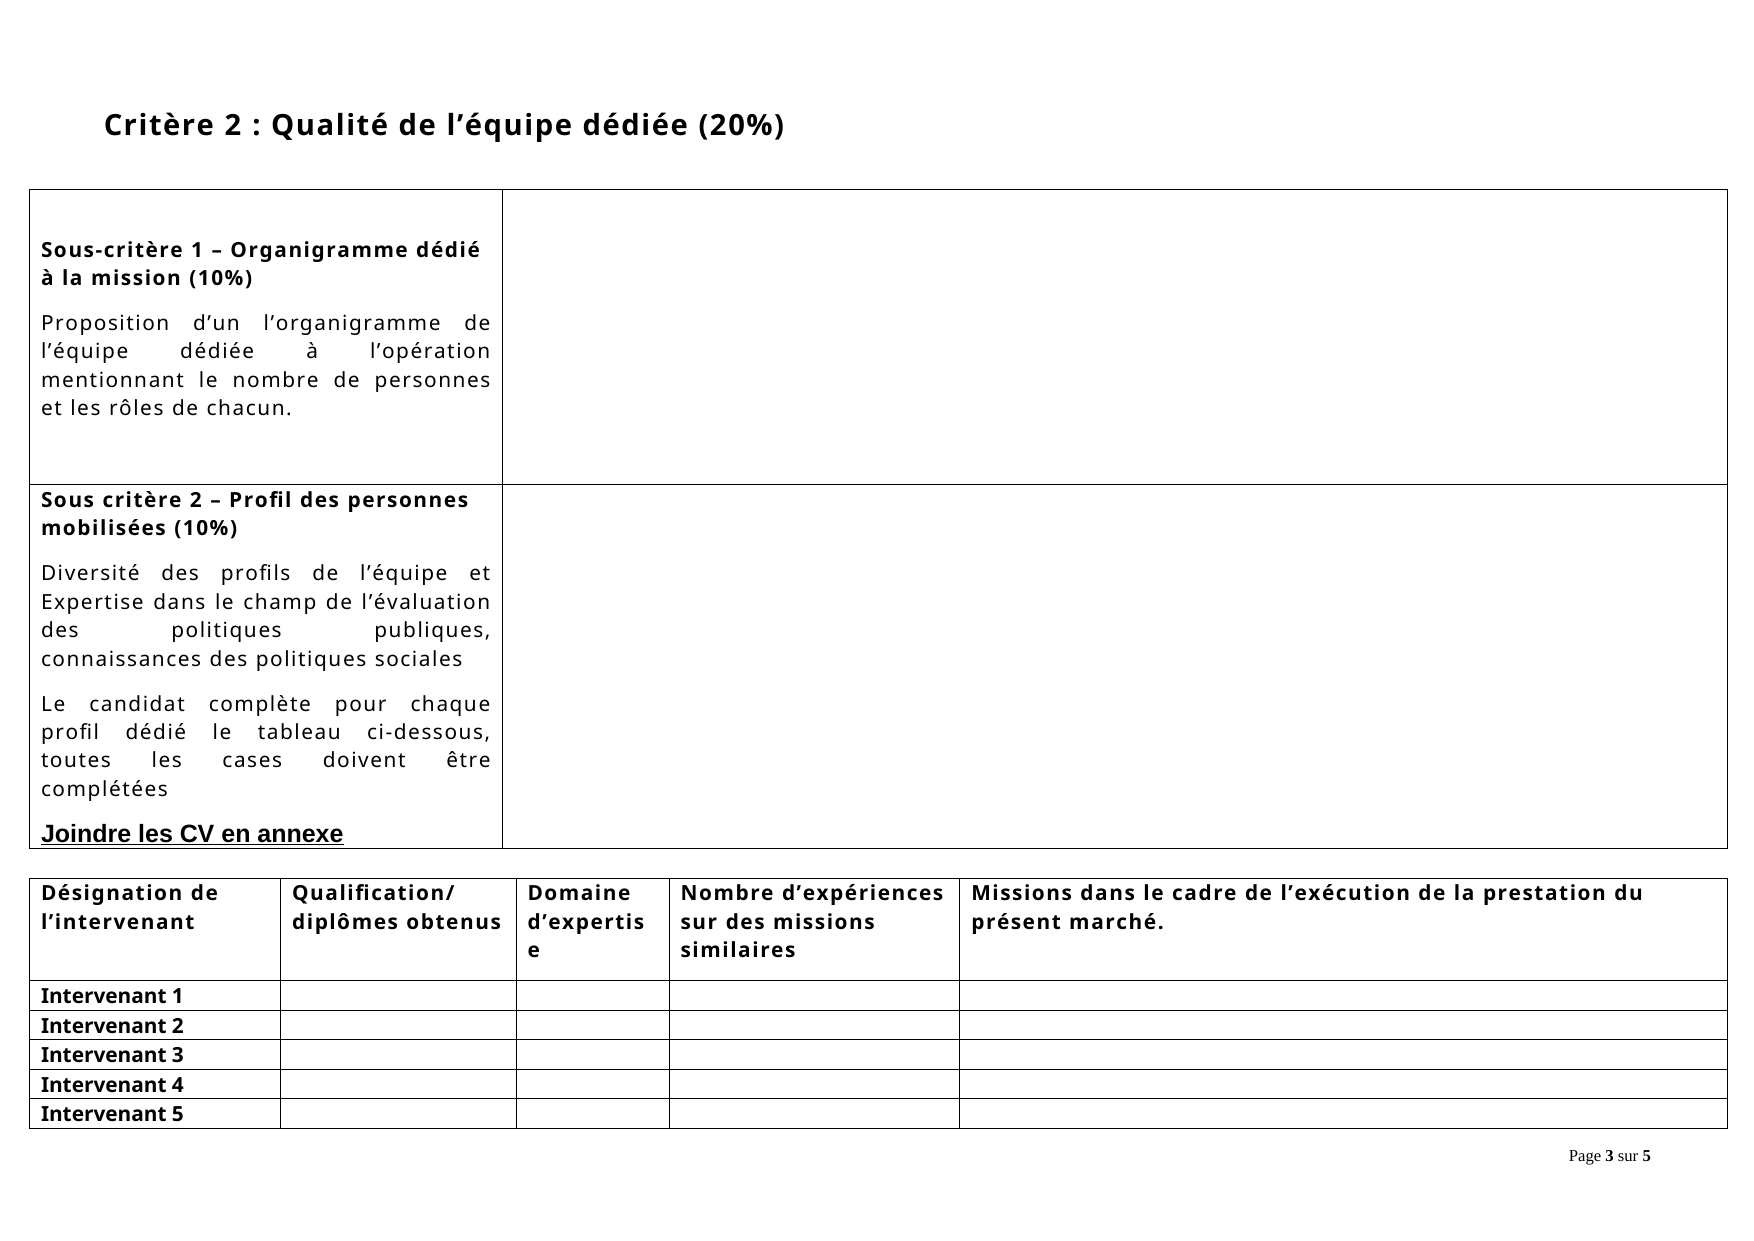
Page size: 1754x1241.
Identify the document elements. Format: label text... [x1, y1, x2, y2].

table_cell [960, 1040, 1727, 1069]
table_cell [670, 981, 959, 1010]
table_cell [960, 1011, 1727, 1039]
table_cell [517, 1011, 669, 1039]
table_cell [960, 981, 1727, 1010]
table_cell [281, 981, 516, 1010]
table_cell [960, 1099, 1727, 1128]
table_cell Intervenant 2 [30, 1011, 280, 1039]
table_cell [281, 1040, 516, 1069]
table_cell [503, 485, 1727, 848]
table_header Missions dans le cadre de l’exécution de la prestation du présent marché. [960, 879, 1727, 980]
table_cell [517, 1099, 669, 1128]
table_header Domaine d’expertise [517, 879, 669, 980]
table_header Sous-critère 1 – Organigramme dédié à la mission (10%) Proposition d’un l’organigramme de l’équipe dédiée à l’opération mentionnant le nombre de personnes et les rôles de chacun. [30, 190, 502, 484]
table_cell [670, 1099, 959, 1128]
table_cell [517, 981, 669, 1010]
table_cell [960, 1070, 1727, 1098]
table_cell Intervenant 1 [30, 981, 280, 1010]
table_cell [670, 1011, 959, 1039]
table_cell [517, 1070, 669, 1098]
table_cell Intervenant 4 [30, 1070, 280, 1098]
table_cell Intervenant 3 [30, 1040, 280, 1069]
table_header Désignation de l’intervenant [30, 879, 280, 980]
table_cell [281, 1099, 516, 1128]
table_cell Sous critère 2 – Profil des personnes mobilisées (10%) Diversité des profils de l’équipe et Expertise dans le champ de l’évaluation des politiques publiques, connaissances des politiques sociales Le candidat complète pour chaque profil dédié le tableau ci-dessous, toutes les cases doivent être complétées Joindre les CV en annexe [30, 485, 502, 848]
table_header Qualification/ diplômes obtenus [281, 879, 516, 980]
table_cell [670, 1040, 959, 1069]
subtitle Critère 2 : Qualité de l’équipe dédiée (20%) [103, 104, 1651, 143]
table_header [503, 190, 1727, 484]
table_header Nombre d’expériences sur des missions similaires [670, 879, 959, 980]
table_cell [281, 1011, 516, 1039]
table_cell [281, 1070, 516, 1098]
table_cell Intervenant 5 [30, 1099, 280, 1128]
table_cell [670, 1070, 959, 1098]
table_cell [517, 1040, 669, 1069]
